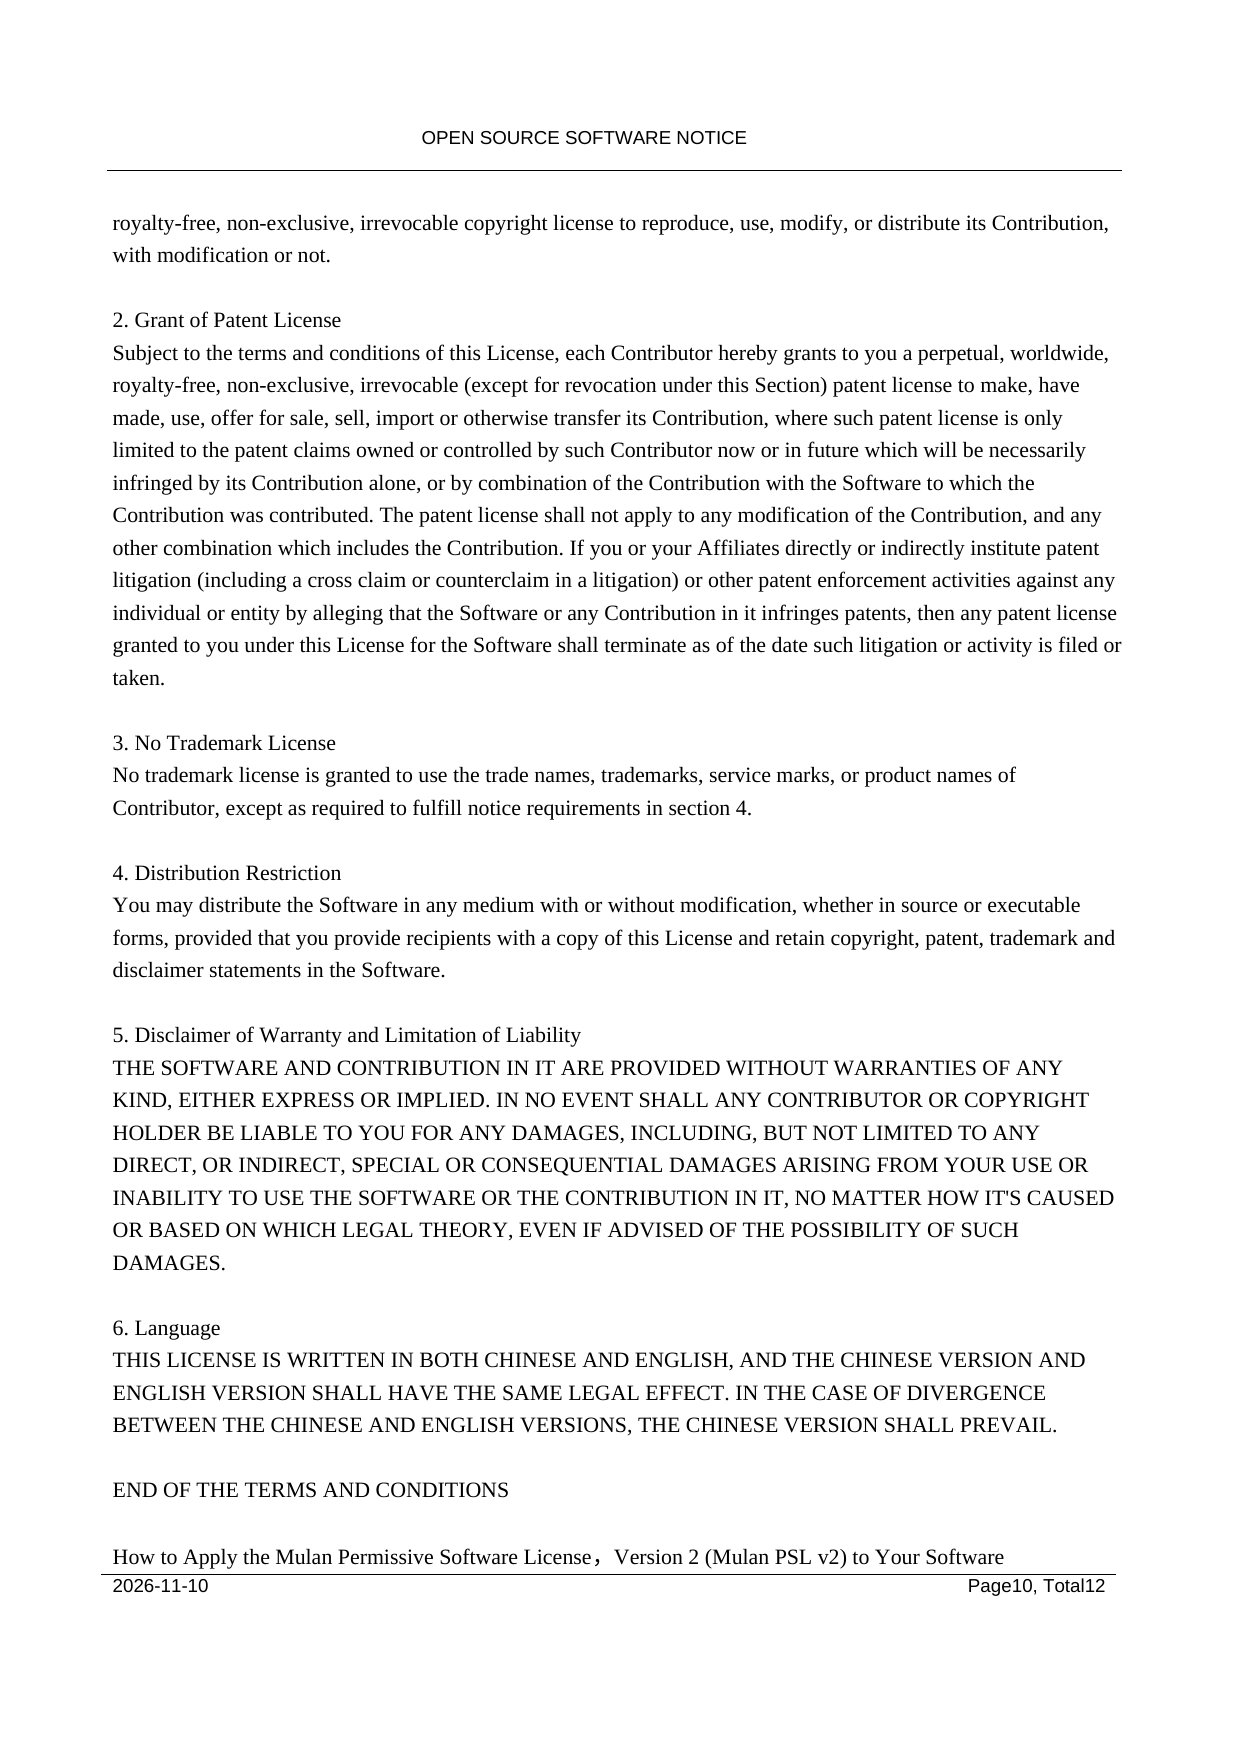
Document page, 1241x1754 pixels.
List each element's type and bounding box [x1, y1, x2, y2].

text [112, 206, 1128, 1571]
